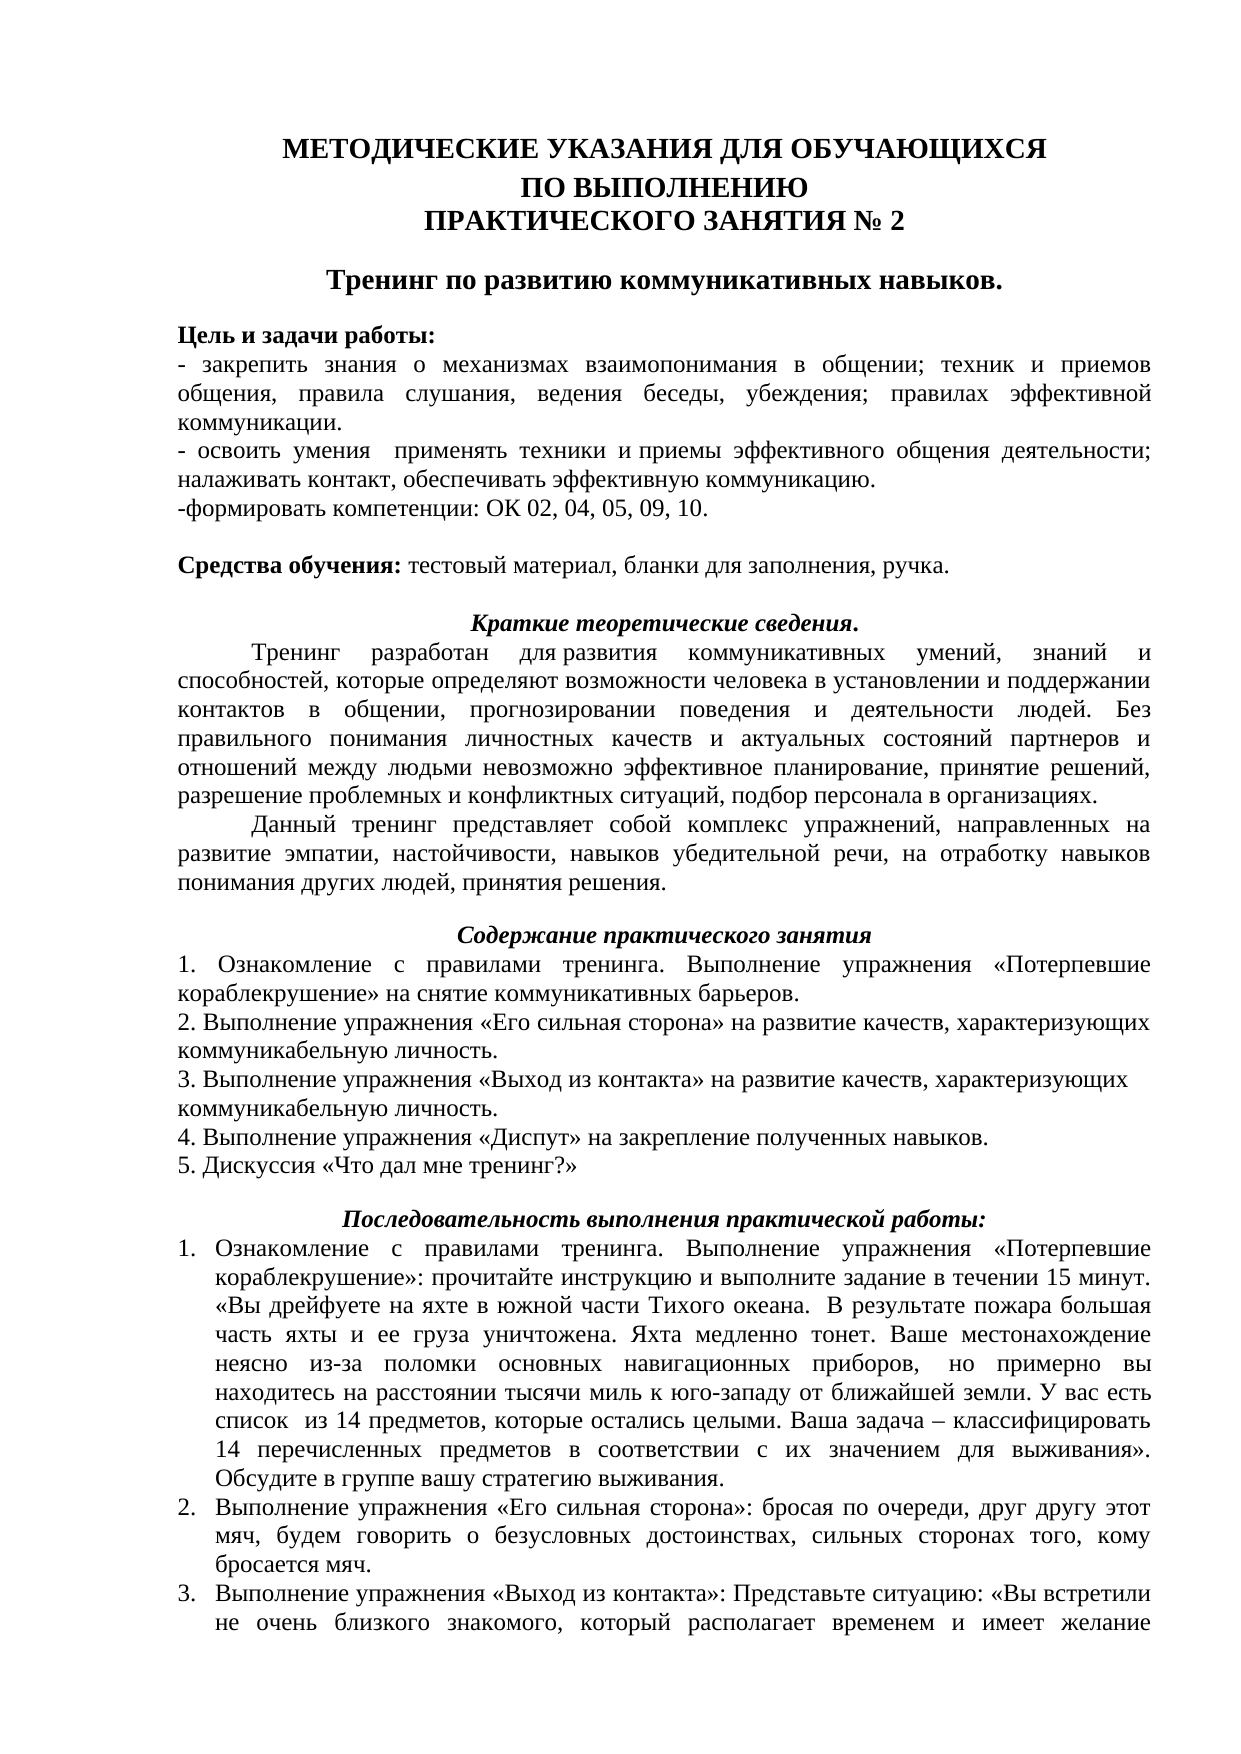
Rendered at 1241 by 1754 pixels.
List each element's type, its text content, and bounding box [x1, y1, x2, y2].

text 2. Выполнение упражнения «Его сильная сторона» на развитие качеств, характеризующих коммуникабельную личность. [177, 1007, 1152, 1064]
text Тренинг разработан для развития коммуникативных умений, знаний и способностей, которые определяют возможности человека в установлении и поддержании контактов в общении, прогнозировании поведения и деятельности людей. Без правильного понимания личностных качеств и актуальных состояний партнеров и отношений между людьми невозможно эффективное планирование, принятие решений, разрешение проблемных и конфликтных ситуаций, подбор персонала в организациях. [177, 637, 1152, 809]
text Данный тренинг представляет собой комплекс упражнений, направленных на развитие эмпатии, настойчивости, навыков убедительной речи, на отработку навыков понимания других людей, принятия решения. [177, 809, 1152, 895]
text ПРАКТИЧЕСКОГО ЗАНЯТИЯ № 2 [177, 203, 1152, 237]
text Краткие теоретические сведения. [177, 608, 1152, 637]
list Ознакомление с правилами тренинга. Выполнение упражнения «Потерпевшие кораблекрушение»: прочитайте инструкцию и выполните задание в течении 15 минут. «Вы дрейфуете на яхте в южной части Тихого океана. В результате пожара большая часть яхты и ее груза уничтожена. Яхта медленно тонет. Ваше местонахождение неясно из-за поломки основных навигационных приборов, но примерно вы находитесь на расстоянии тысячи миль к юго-западу от ближайшей земли. У вас есть список из 14 предметов, которые остались целыми. Ваша задача – классифицировать 14 перечисленных предметов в соответствии с их значением для выживания». Обсудите в группе вашу стратегию выживания. [177, 1233, 1152, 1492]
text -формировать компетенции: ОК 02, 04, 05, 09, 10. [177, 493, 1152, 522]
text Цель и задачи работы: [177, 320, 1152, 349]
text - закрепить знания о механизмах взаимопонимания в общении; техник и приемов общения, правила слушания, ведения беседы, убеждения; правилах эффективной коммуникации. [177, 349, 1152, 435]
text 4. Выполнение упражнения «Диспут» на закрепление полученных навыков. [177, 1122, 1152, 1150]
text - освоить умения применять техники и приемы эффективного общения деятельности; налаживать контакт, обеспечивать эффективную коммуникацию. [177, 435, 1152, 493]
text Тренинг по развитию коммуникативных навыков. [177, 262, 1152, 295]
text Содержание практического занятия [177, 920, 1152, 949]
text 3. Выполнение упражнения «Выход из контакта» на развитие качеств, характеризующих коммуникабельную личность. [177, 1064, 1152, 1122]
text МЕТОДИЧЕСКИЕ УКАЗАНИЯ ДЛЯ ОБУЧАЮЩИХСЯ [177, 131, 1152, 165]
list Выполнение упражнения «Его сильная сторона»: бросая по очереди, друг другу этот мяч, будем говорить о безусловных достоинствах, сильных сторонах того, кому бросается мяч. [177, 1492, 1152, 1578]
text 1. Ознакомление с правилами тренинга. Выполнение упражнения «Потерпевшие кораблекрушение» на снятие коммуникативных барьеров. [177, 949, 1152, 1007]
text Средства обучения: тестовый материал, бланки для заполнения, ручка. [177, 550, 1152, 579]
text 5. Дискуссия «Что дал мне тренинг?» [177, 1150, 1152, 1179]
text ПО ВЫПОЛНЕНИЮ [177, 170, 1152, 203]
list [177, 1578, 1152, 1635]
text Последовательность выполнения практической работы: [177, 1204, 1152, 1233]
